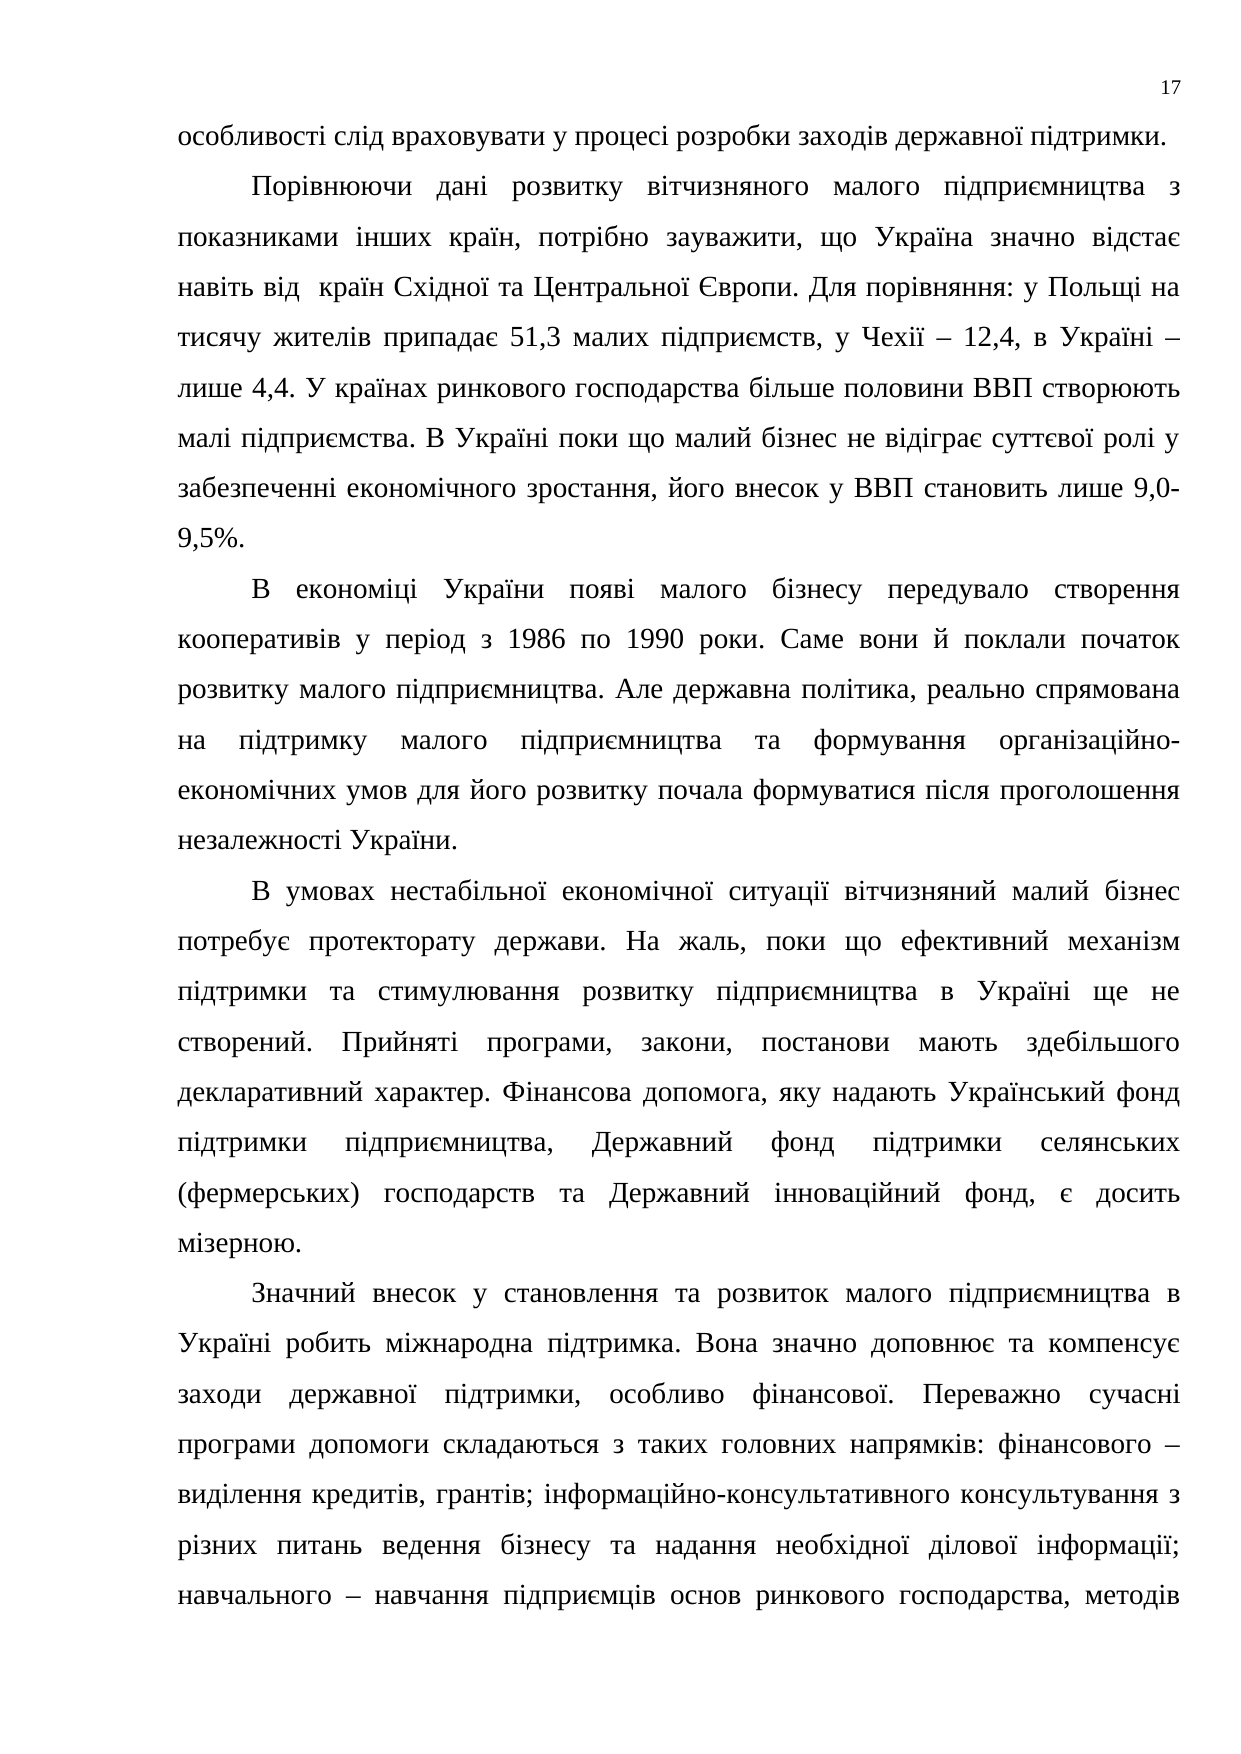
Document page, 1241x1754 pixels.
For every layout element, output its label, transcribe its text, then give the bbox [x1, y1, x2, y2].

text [177, 1275, 1181, 1611]
text Порівнюючи дані розвитку вітчизняного малого підприємництва з показниками інших країн, потрібно зауважити, що Україна значно відстає навіть від країн Східної та Центральної Європи. Для порівняння: у Польщі на тисячу жителів припадає 51,3 малих підприємств, у Чехії – 12,4, в Україні – лише 4,4. У країнах ринкового господарства більше половини ВВП створюють малі підприємства. В Україні поки що малий бізнес не відіграє суттєвої ролі у забезпеченні економічного зростання, його внесок у ВВП становить лише 9,0-9,5%. [177, 168, 1181, 554]
text В умовах нестабільної економічної ситуації вітчизняний малий бізнес потребує протекторату держави. На жаль, поки що ефективний механізм підтримки та стимулювання розвитку підприємництва в Україні ще не створений. Прийняті програми, закони, постанови мають здебільшого декларативний характер. Фінансова допомога, яку надають Український фонд підтримки підприємництва, Державний фонд підтримки селянських (фермерських) господарств та Державний інноваційний фонд, є досить мізерною. [177, 873, 1181, 1258]
text В економіці України появі малого бізнесу передувало створення кооперативів у період з 1986 по 1990 роки. Саме вони й поклали початок розвитку малого підприємництва. Але державна політика, реально спрямована на підтримку малого підприємництва та формування організаційно-економічних умов для його розвитку почала формуватися після проголошення незалежності України. [177, 571, 1181, 856]
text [177, 118, 1181, 152]
